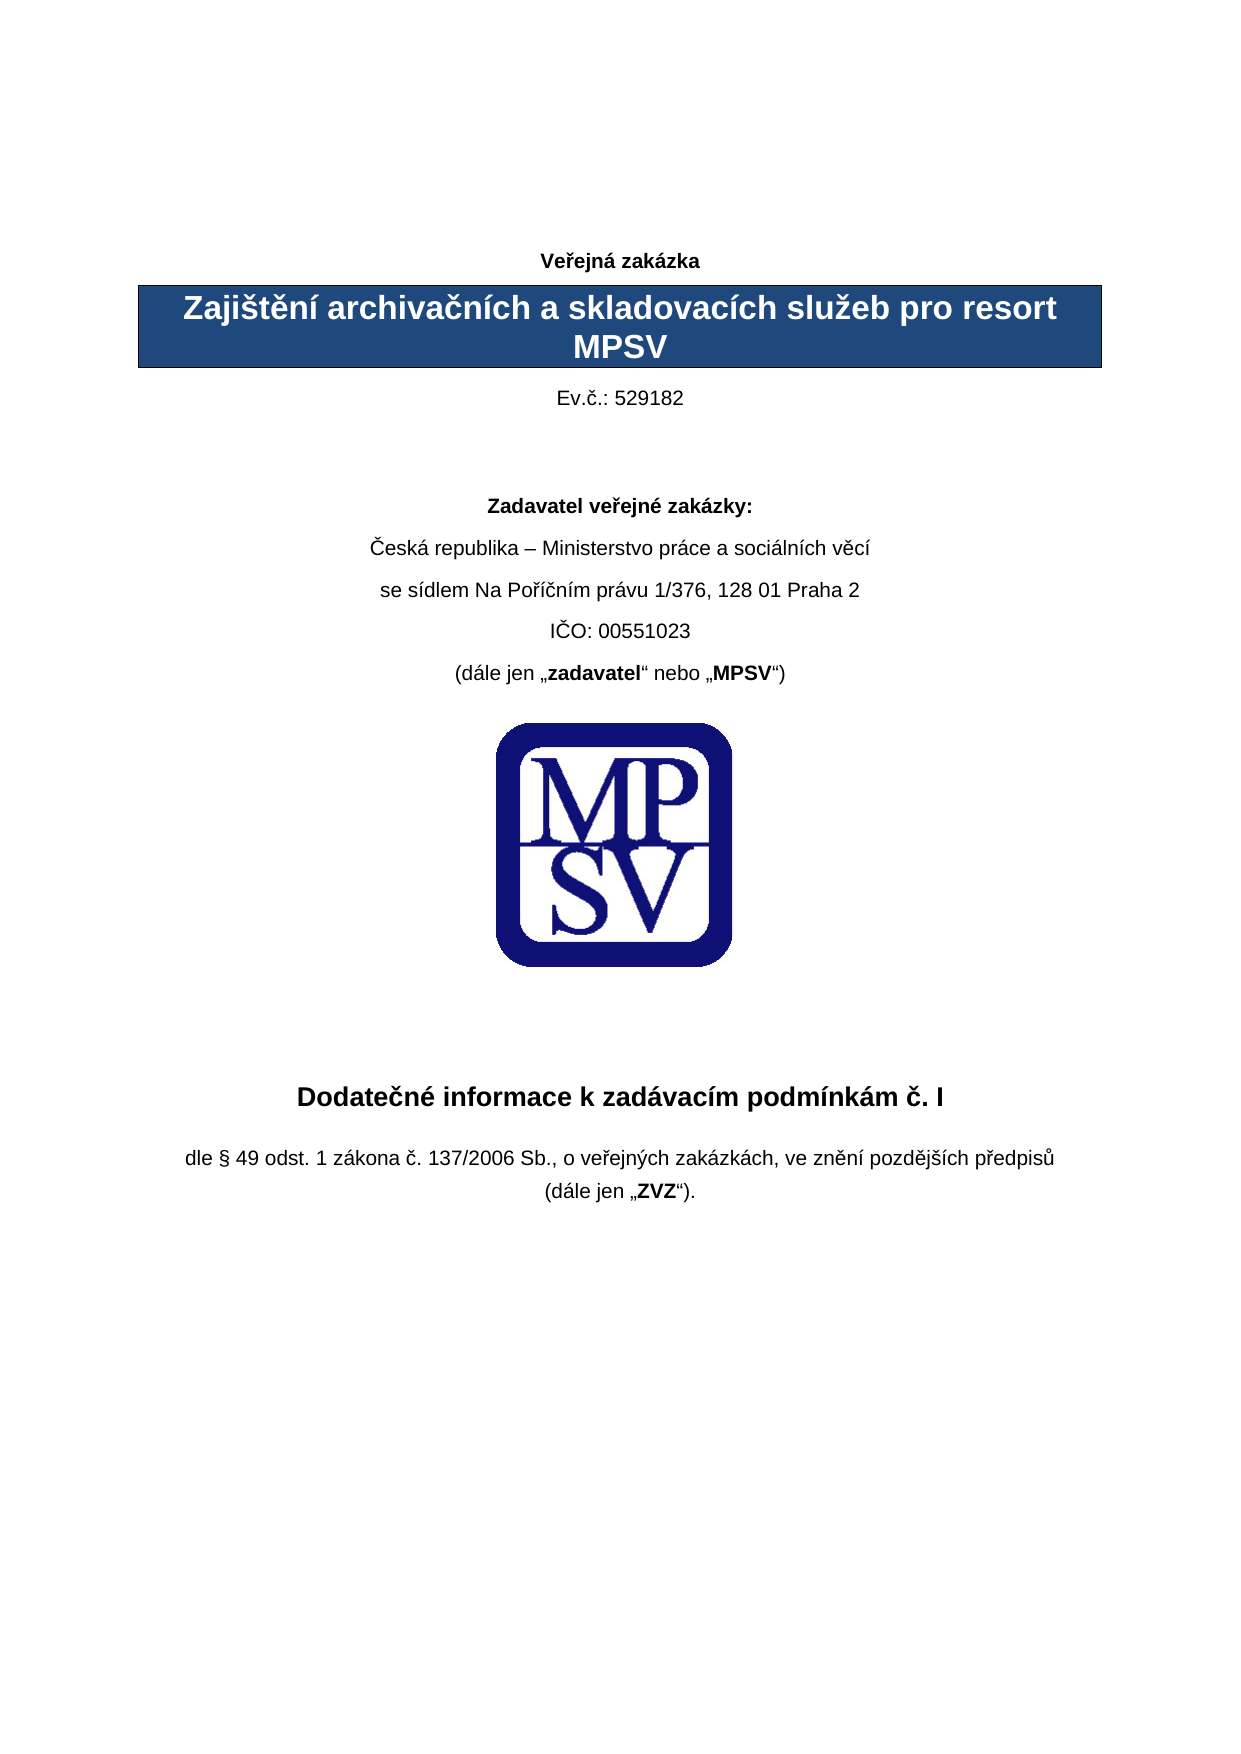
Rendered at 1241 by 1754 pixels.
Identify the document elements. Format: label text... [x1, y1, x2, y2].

text Česká republika – Ministerstvo práce a sociálních věcí [148, 531, 1093, 560]
text Zadavatel veřejné zakázky: [148, 489, 1093, 518]
text se sídlem Na Poříčním právu 1/376, 128 01 Praha 2 [148, 572, 1093, 602]
picture [496, 723, 733, 967]
text Ev.č.: 529182 [148, 381, 1093, 410]
text (dále jen „ZVZ“). [148, 1169, 1093, 1203]
text Dodatečné informace k zadávacím podmínkám č. I [148, 1081, 1093, 1112]
text dle § 49 odst. 1 zákona č. 137/2006 Sb., o veřejných zakázkách, ve znění pozdějších předpisů [148, 1136, 1093, 1169]
text Veřejná zakázka [148, 243, 1093, 273]
text (dále jen „zadavatel“ nebo „MPSV“) [148, 656, 1093, 685]
text Zajištění archivačních a skladovacích služeb pro resort MPSV [139, 286, 1101, 367]
text IČO: 00551023 [148, 614, 1093, 643]
